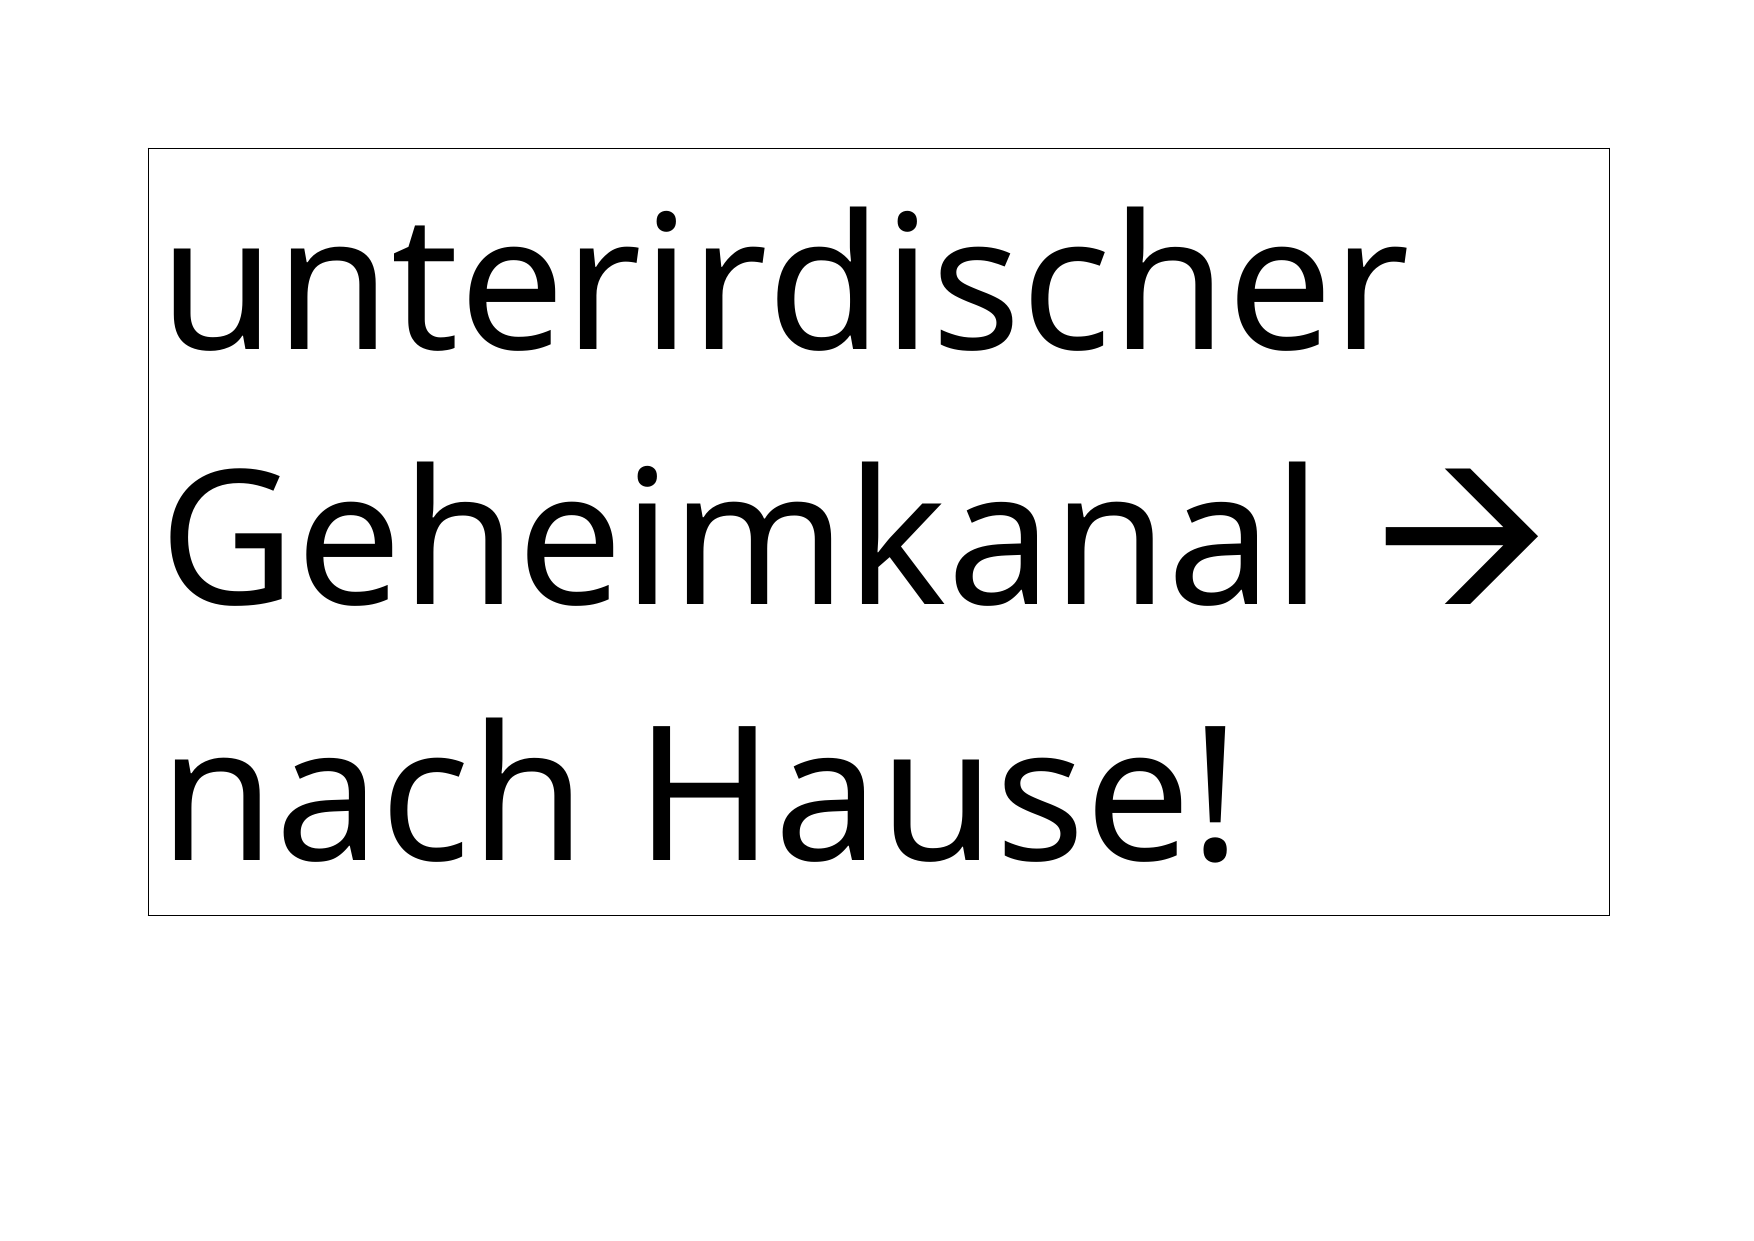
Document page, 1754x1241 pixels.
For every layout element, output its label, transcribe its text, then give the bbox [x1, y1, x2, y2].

table_cell unterirdischer Geheimkanal nach Hause! [149, 149, 1609, 915]
